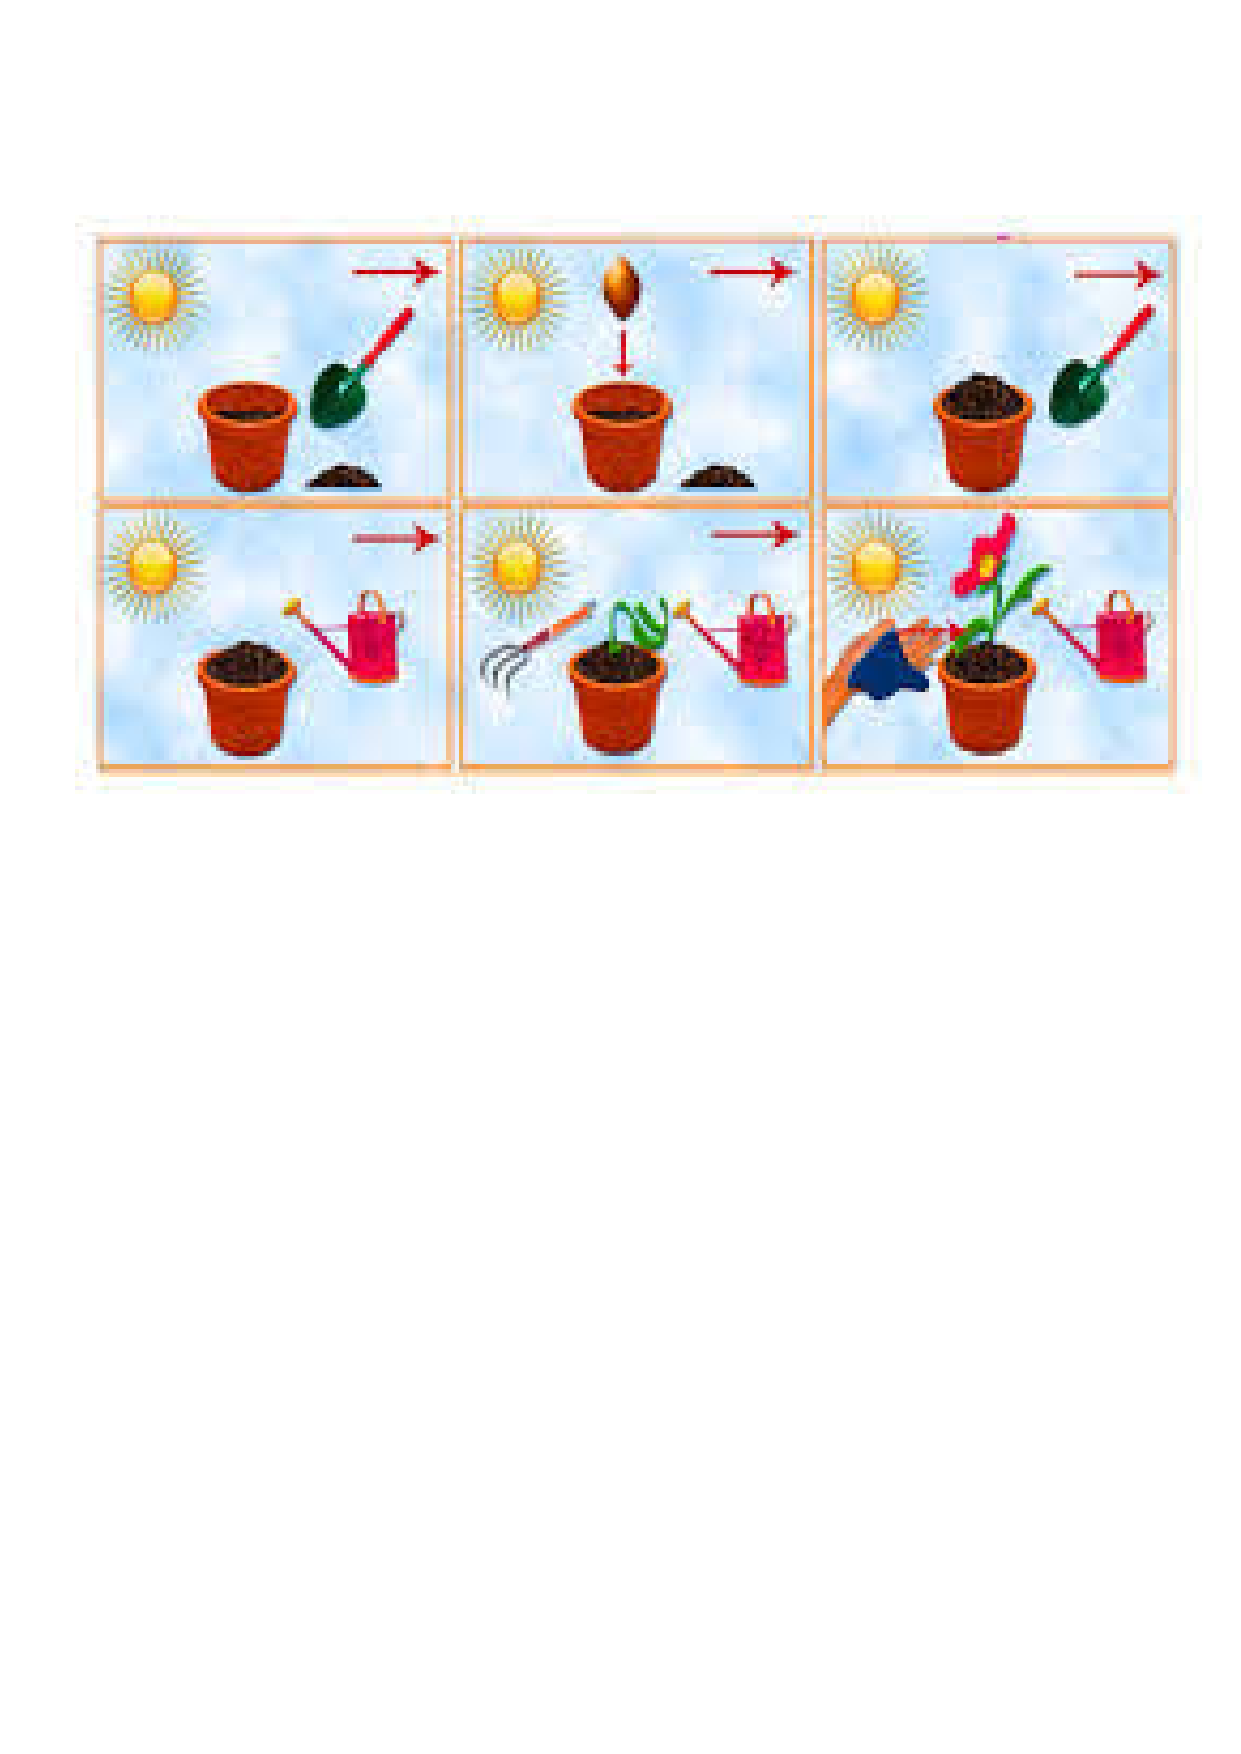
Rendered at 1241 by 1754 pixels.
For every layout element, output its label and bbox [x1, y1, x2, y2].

picture [75, 215, 1203, 1029]
